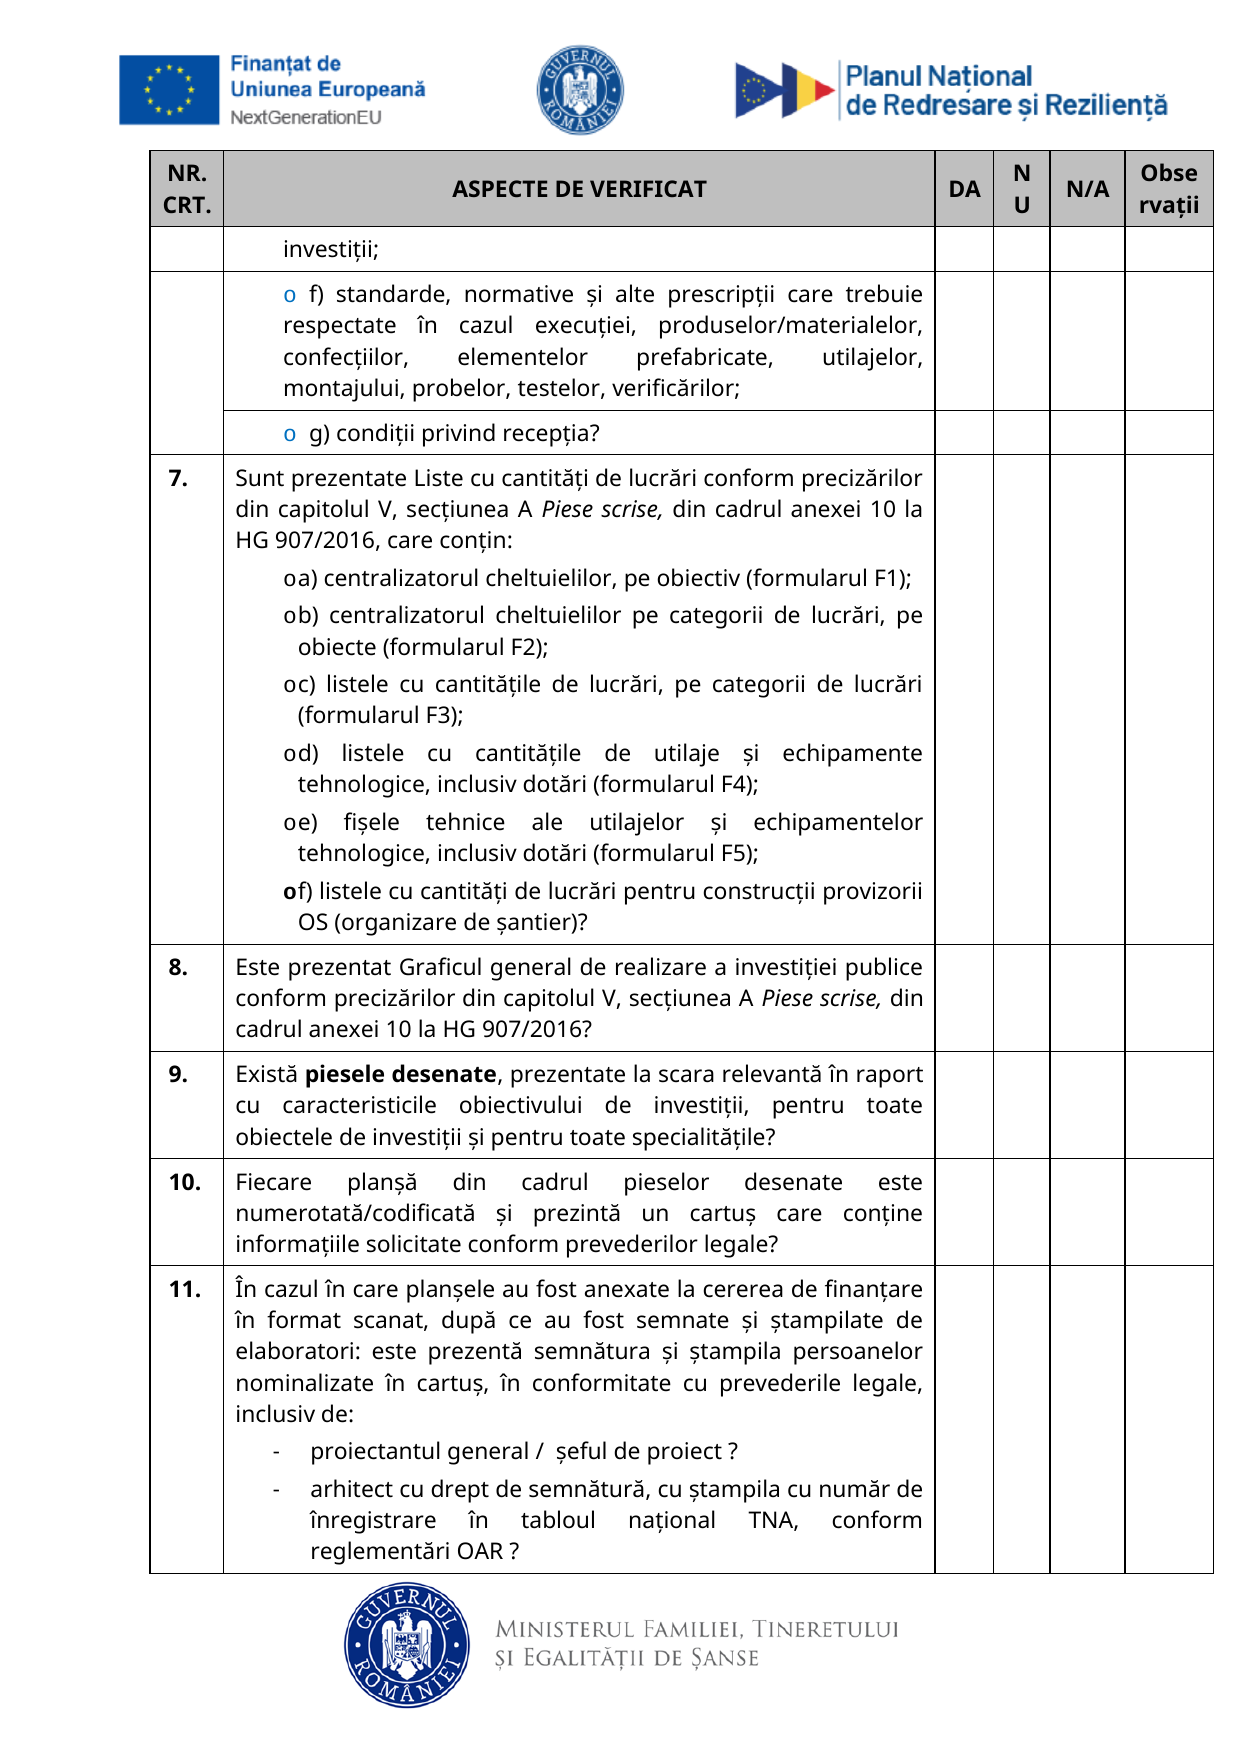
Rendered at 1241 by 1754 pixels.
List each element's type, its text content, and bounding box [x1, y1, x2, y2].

table_cell [936, 455, 993, 943]
table_cell [1126, 227, 1213, 271]
table_cell [1051, 227, 1124, 271]
picture [342, 1580, 898, 1709]
table_cell [1126, 945, 1213, 1051]
table_cell [994, 1159, 1049, 1265]
table_cell [151, 1052, 223, 1158]
table_cell [994, 455, 1049, 943]
table_cell [994, 272, 1049, 409]
table_cell [1051, 1159, 1124, 1265]
table_cell [1126, 1159, 1213, 1265]
table_cell [994, 1052, 1049, 1158]
table_cell [1126, 1266, 1213, 1573]
table_cell [1126, 455, 1213, 943]
table_cell [1051, 411, 1124, 454]
table_cell [1051, 272, 1124, 409]
picture [66, 25, 1174, 156]
table_cell g) condiții privind recepția? [224, 411, 934, 454]
table_cell [936, 945, 993, 1051]
table_cell [994, 945, 1049, 1051]
table_cell [1051, 455, 1124, 943]
table_cell Sunt prezentate Liste cu cantități de lucrări conform precizărilor din capitolul V, secțiunea A Piese scrise, din cadrul anexei 10 la HG 907/2016, care conțin: a) centralizatorul cheltuielilor, pe obiectiv (formularul F1); b) centralizatorul cheltuielilor pe categorii de lucrări, pe obiecte (formularul F2); c) listele cu cantitățile de lucrări, pe categorii de lucrări (formularul F3); d) listele cu cantitățile de utilaje și echipamente tehnologice, inclusiv dotări (formularul F4); e) fișele tehnice ale utilajelor și echipamentelor tehnologice, inclusiv dotări (formularul F5); f) listele cu cantități de lucrări pentru construcții provizorii OS (organizare de șantier)? [224, 455, 934, 943]
table_cell [994, 227, 1049, 271]
table_cell [151, 1266, 223, 1573]
table_cell [151, 272, 223, 454]
table_cell [1051, 1052, 1124, 1158]
table_cell Fiecare planșă din cadrul pieselor desenate este numerotată/codificată și prezintă un cartuș care conține informaţiile solicitate conform prevederilor legale? [224, 1159, 934, 1265]
table_cell [936, 1159, 993, 1265]
table_cell [936, 411, 993, 454]
table_header Observații [1126, 151, 1213, 226]
table_cell [936, 272, 993, 409]
table_cell Este prezentat Graficul general de realizare a investiției publice conform precizărilor din capitolul V, secțiunea A Piese scrise, din cadrul anexei 10 la HG 907/2016? [224, 945, 934, 1051]
table_cell [1126, 272, 1213, 409]
table_header DA [936, 151, 993, 226]
table_header N/A [1051, 151, 1124, 226]
table_cell [1051, 945, 1124, 1051]
table_cell Există piesele desenate, prezentate la scara relevantă în raport cu caracteristicile obiectivului de investiții, pentru toate obiectele de investiții și pentru toate specialitățile? [224, 1052, 934, 1158]
table_cell [151, 1159, 223, 1265]
table_header NU [994, 151, 1049, 226]
table_cell [151, 945, 223, 1051]
table_cell [936, 227, 993, 271]
table_cell [994, 1266, 1049, 1573]
table_cell [936, 1266, 993, 1573]
table_cell [994, 411, 1049, 454]
table_cell [936, 1052, 993, 1158]
table_cell [1051, 1266, 1124, 1573]
table_header ASPECTE DE VERIFICAT [224, 151, 934, 226]
table_cell [1126, 1052, 1213, 1158]
table_header NR. CRT. [151, 151, 223, 226]
table_cell [151, 455, 223, 943]
table_cell f) standarde, normative și alte prescripții care trebuie respectate în cazul execuției, produselor/materialelor, confecțiilor, elementelor prefabricate, utilajelor, montajului, probelor, testelor, verificărilor; [224, 272, 934, 409]
table_cell [1126, 411, 1213, 454]
